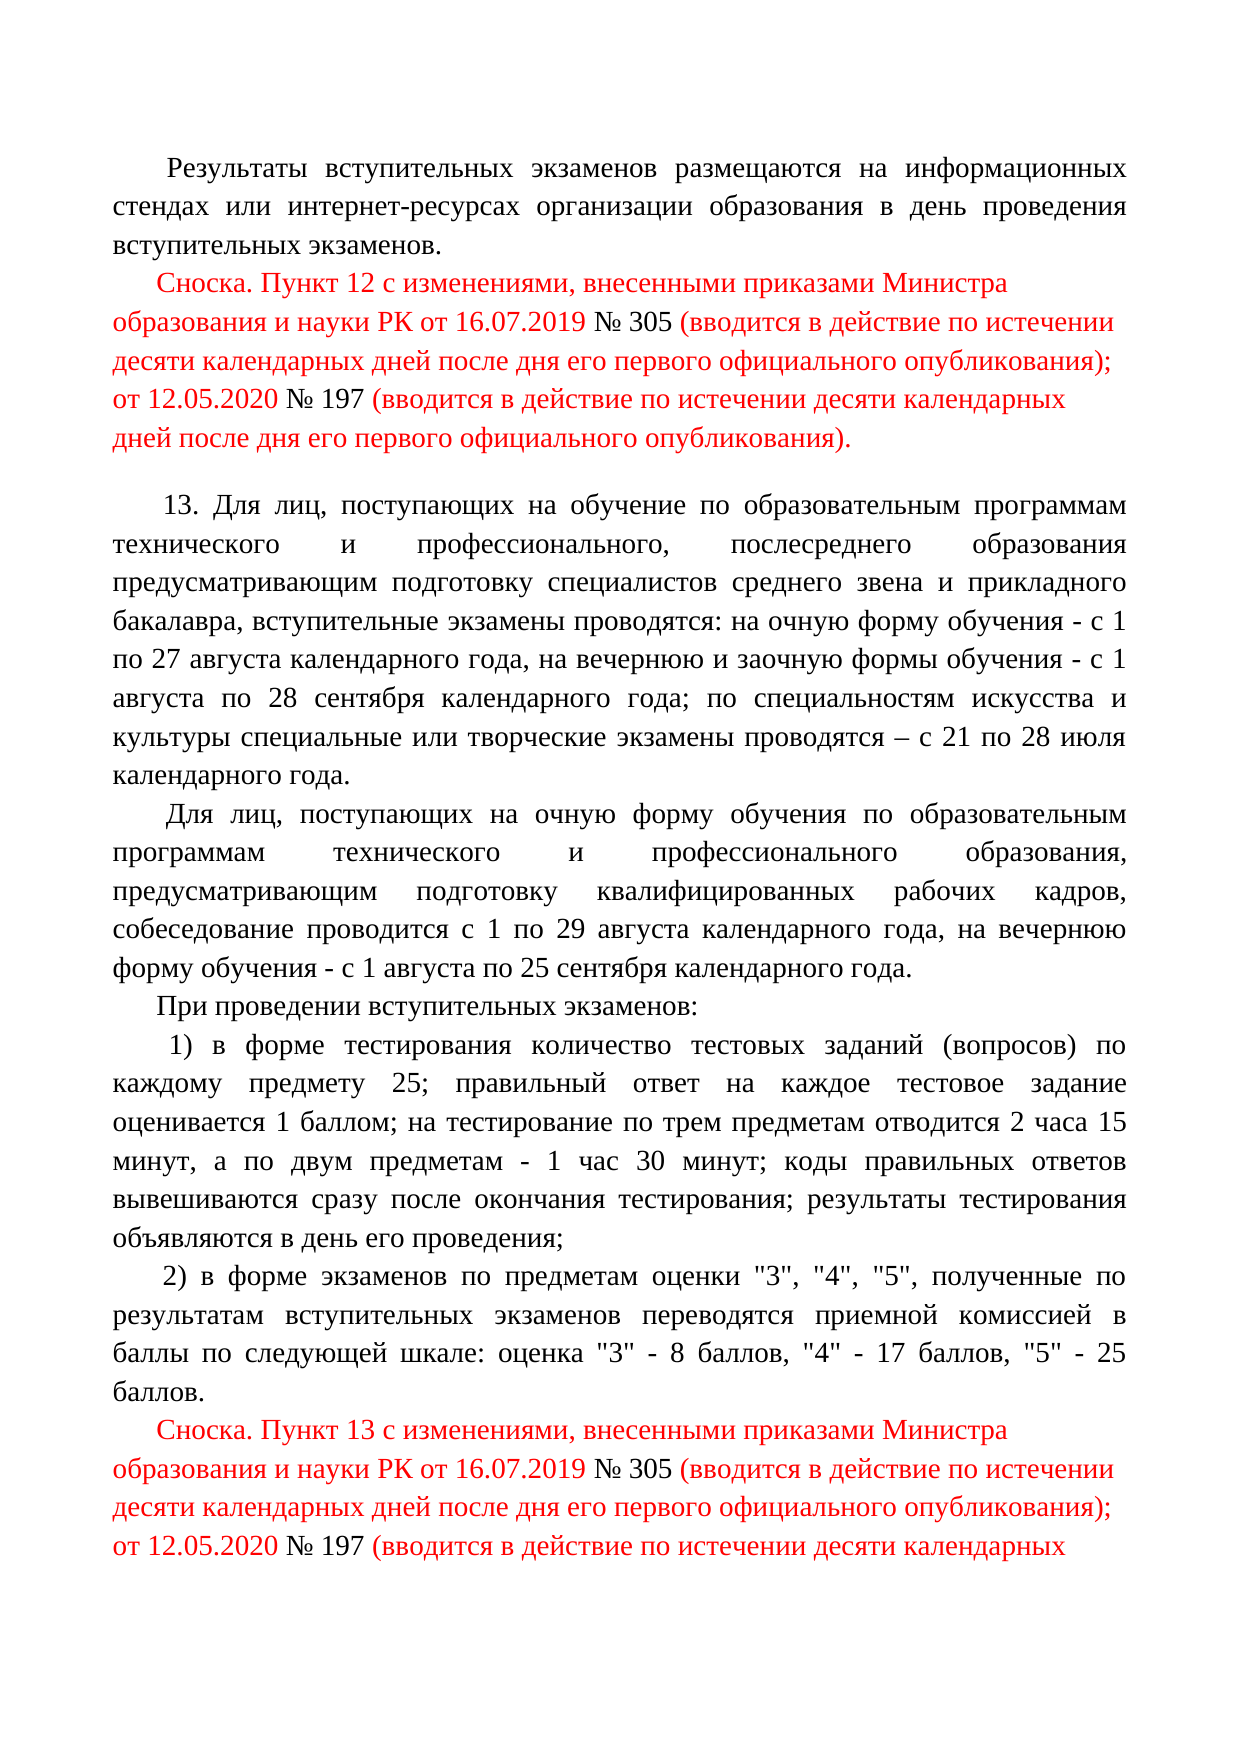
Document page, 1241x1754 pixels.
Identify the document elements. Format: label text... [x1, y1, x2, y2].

text При проведении вступительных экзаменов: [112, 988, 1128, 1022]
text 13. Для лиц, поступающих на обучение по образовательным программам технического и профессионального, послесреднего образования предусматривающим подготовку специалистов среднего звена и прикладного бакалавра, вступительные экзамены проводятся: на очную форму обучения - с 1 по 27 августа календарного года, на вечернюю и заочную формы обучения - с 1 августа по 28 сентября календарного года; по специальностям искусства и культуры специальные или творческие экзамены проводятся – с 21 по 28 июля календарного года. [112, 487, 1128, 791]
text Для лиц, поступающих на очную форму обучения по образовательным программам технического и профессионального образования, предусматривающим подготовку квалифицированных рабочих кадров, собеседование проводится с 1 по 29 августа календарного года, на вечернюю форму обучения - с 1 августа по 25 сентября календарного года. [112, 796, 1128, 983]
text Сноска. Пункт 12 с изменениями, внесенными приказами Министра образования и науки РК от 16.07.2019 № 305 (вводится в действие по истечении десяти календарных дней после дня его первого официального опубликования); от 12.05.2020 № 197 (вводится в действие по истечении десяти календарных дней после дня его первого официального опубликования). [112, 266, 1128, 483]
text 1) в форме тестирования количество тестовых заданий (вопросов) по каждому предмету 25; правильный ответ на каждое тестовое задание оценивается 1 баллом; на тестирование по трем предметам отводится 2 часа 15 минут, а по двум предметам - 1 час 30 минут; коды правильных ответов вывешиваются сразу после окончания тестирования; результаты тестирования объявляются в день его проведения; [112, 1027, 1128, 1253]
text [112, 1412, 1128, 1562]
text 2) в форме экзаменов по предметам оценки "3", "4", "5", полученные по результатам вступительных экзаменов переводятся приемной комиссией в баллы по следующей шкале: оценка "3" - 8 баллов, "4" - 17 баллов, "5" - 25 баллов. [112, 1258, 1128, 1407]
text Результаты вступительных экзаменов размещаются на информационных стендах или интернет-ресурсах организации образования в день проведения вступительных экзаменов. [112, 150, 1128, 261]
